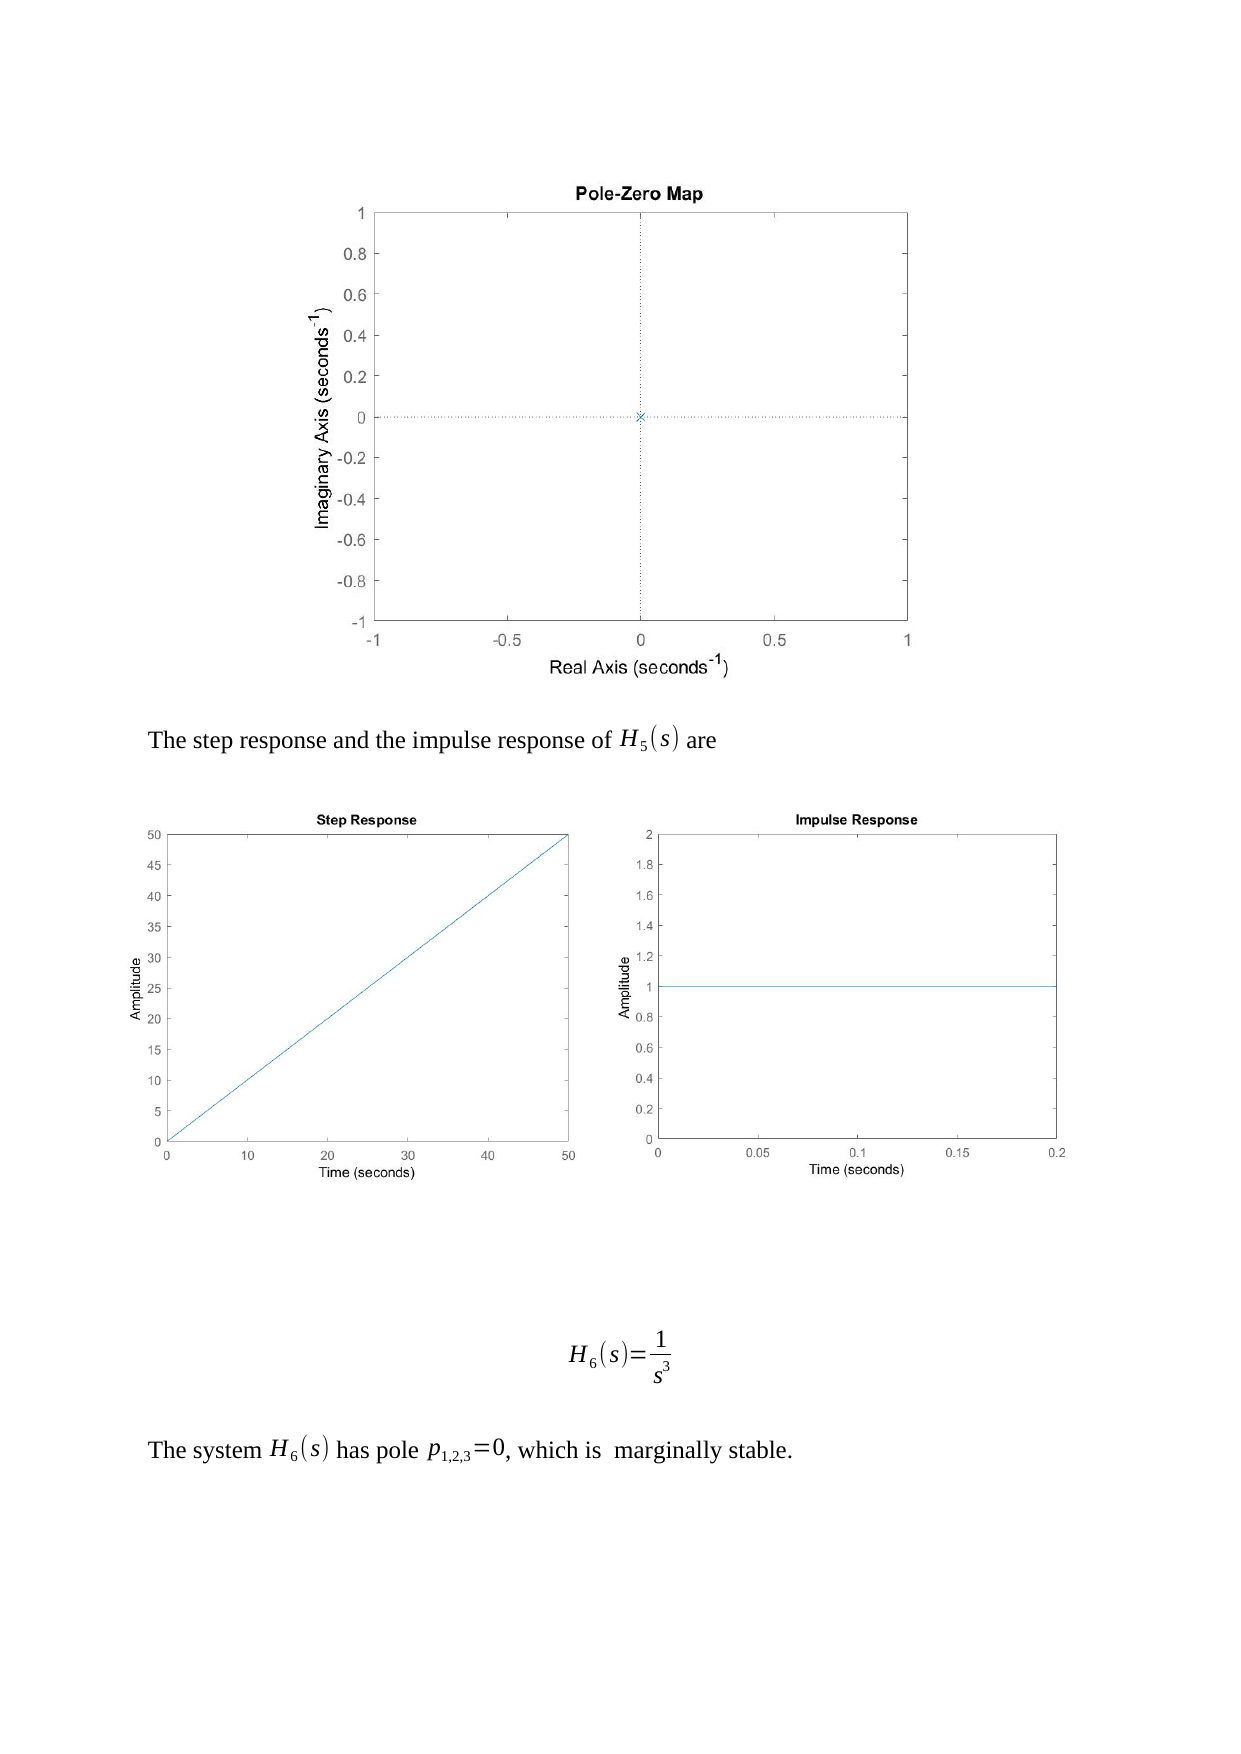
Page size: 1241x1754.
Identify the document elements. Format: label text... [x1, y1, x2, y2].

picture [86, 785, 1103, 1182]
text The step response and the impulse response of are [148, 723, 1093, 755]
picture [266, 147, 974, 679]
text The system has pole , which is marginally stable. [148, 1433, 1093, 1465]
